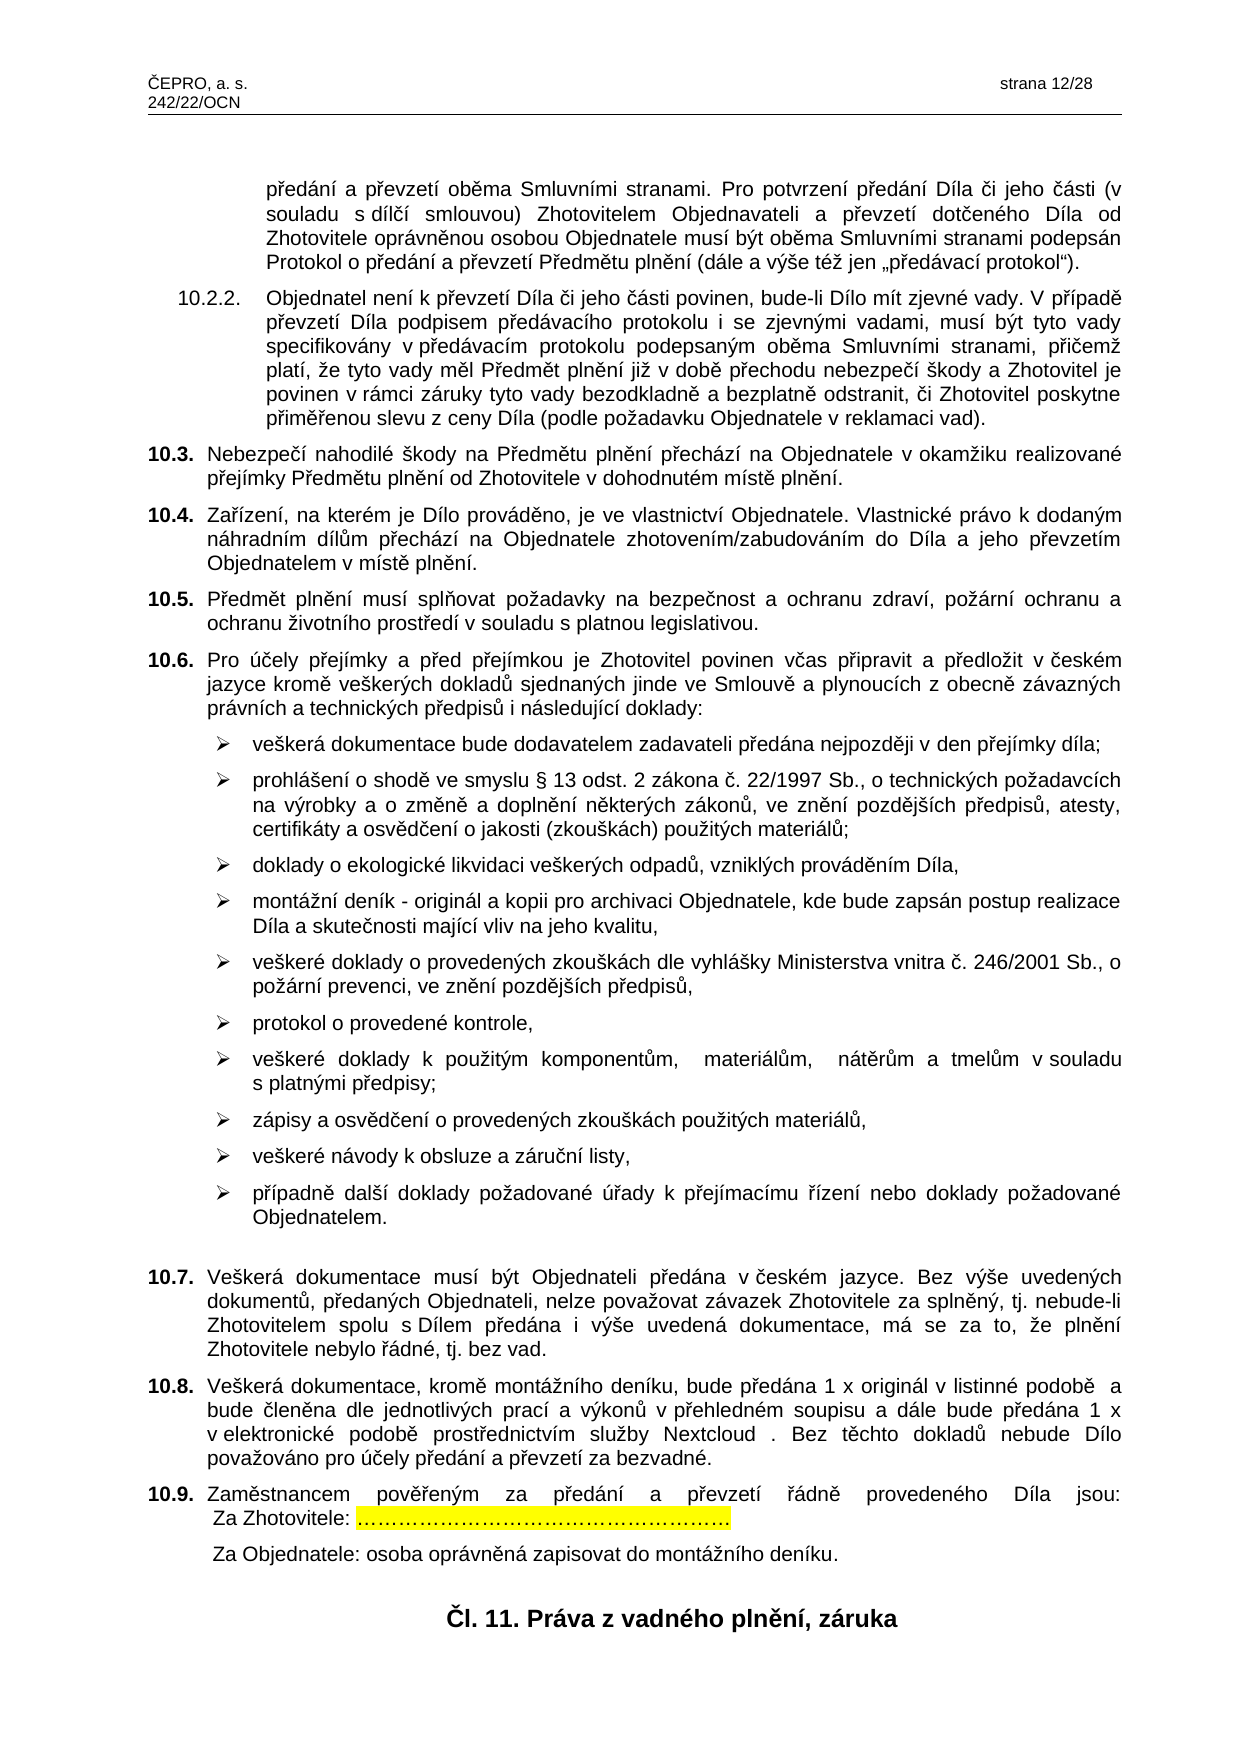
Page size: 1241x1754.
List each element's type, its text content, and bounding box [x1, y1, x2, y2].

text Za Objednatele: osoba oprávněná zapisovat do montážního deníku. [148, 1542, 1122, 1566]
list Veškerá dokumentace, kromě montážního deníku, bude předána 1 x originál v listinné podobě a bude členěna dle jednotlivých prací a výkonů v přehledném soupisu a dále bude předána 1 x v elektronické podobě prostřednictvím služby Nextcloud . Bez těchto dokladů nebude Dílo považováno pro účely předání a převzetí za bezvadné. [148, 1373, 1122, 1469]
list veškeré doklady k použitým komponentům, materiálům, nátěrům a tmelům v souladu s platnými předpisy; [215, 1047, 1122, 1095]
list montážní deník - originál a kopii pro archivaci Objednatele, kde bude zapsán postup realizace Díla a skutečnosti mající vliv na jeho kvalitu, [215, 889, 1122, 937]
list Zařízení, na kterém je Dílo prováděno, je ve vlastnictví Objednatele. Vlastnické právo k dodaným náhradním dílům přechází na Objednatele zhotovením/zabudováním do Díla a jeho převzetím Objednatelem v místě plnění. [148, 503, 1122, 574]
list veškeré doklady o provedených zkouškách dle vyhlášky Ministerstva vnitra č. 246/2001 Sb., o požární prevenci, ve znění pozdějších předpisů, [215, 950, 1122, 998]
list doklady o ekologické likvidaci veškerých odpadů, vzniklých prováděním Díla, [215, 853, 1122, 877]
list veškeré návody k obsluze a záruční listy, [215, 1144, 1122, 1168]
list veškerá dokumentace bude dodavatelem zadavateli předána nejpozději v den přejímky díla; [215, 732, 1122, 756]
list Veškerá dokumentace musí být Objednateli předána v českém jazyce. Bez výše uvedených dokumentů, předaných Objednateli, nelze považovat závazek Zhotovitele za splněný, tj. nebude-li Zhotovitelem spolu s Dílem předána i výše uvedená dokumentace, má se za to, že plnění Zhotovitele nebylo řádné, tj. bez vad. [148, 1265, 1122, 1361]
list protokol o provedené kontrole, [215, 1010, 1122, 1034]
list Předmět plnění musí splňovat požadavky na bezpečnost a ochranu zdraví, požární ochranu a ochranu životního prostředí v souladu s platnou legislativou. [148, 587, 1122, 635]
list Zaměstnancem pověřeným za předání a převzetí řádně provedeného Díla jsou: Za Zhotovitele: ……………………………………………… [148, 1482, 1122, 1530]
list Práva z vadného plnění, záruka [222, 1604, 1122, 1632]
list prohlášení o shodě ve smyslu § 13 odst. 2 zákona č. 22/1997 Sb., o technických požadavcích na výrobky a o změně a doplnění některých zákonů, ve znění pozdějších předpisů, atesty, certifikáty a osvědčení o jakosti (zkouškách) použitých materiálů; [215, 768, 1122, 840]
list Objednatel není k převzetí Díla či jeho části povinen, bude-li Dílo mít zjevné vady. V případě převzetí Díla podpisem předávacího protokolu i se zjevnými vadami, musí být tyto vady specifikovány v předávacím protokolu podepsaným oběma Smluvními stranami, přičemž platí, že tyto vady měl Předmět plnění již v době přechodu nebezpečí škody a Zhotovitel je povinen v rámci záruky tyto vady bezodkladně a bezplatně odstranit, či Zhotovitel poskytne přiměřenou slevu z ceny Díla (podle požadavku Objednatele v reklamaci vad). [177, 286, 1122, 430]
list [177, 173, 1122, 273]
list Pro účely přejímky a před přejímkou je Zhotovitel povinen včas připravit a předložit v českém jazyce kromě veškerých dokladů sjednaných jinde ve Smlouvě a plynoucích z obecně závazných právních a technických předpisů i následující doklady: [148, 647, 1122, 719]
list Nebezpečí nahodilé škody na Předmětu plnění přechází na Objednatele v okamžiku realizované přejímky Předmětu plnění od Zhotovitele v dohodnutém místě plnění. [148, 442, 1122, 490]
list případně další doklady požadované úřady k přejímacímu řízení nebo doklady požadované Objednatelem. [215, 1181, 1122, 1229]
list zápisy a osvědčení o provedených zkouškách použitých materiálů, [215, 1107, 1122, 1132]
